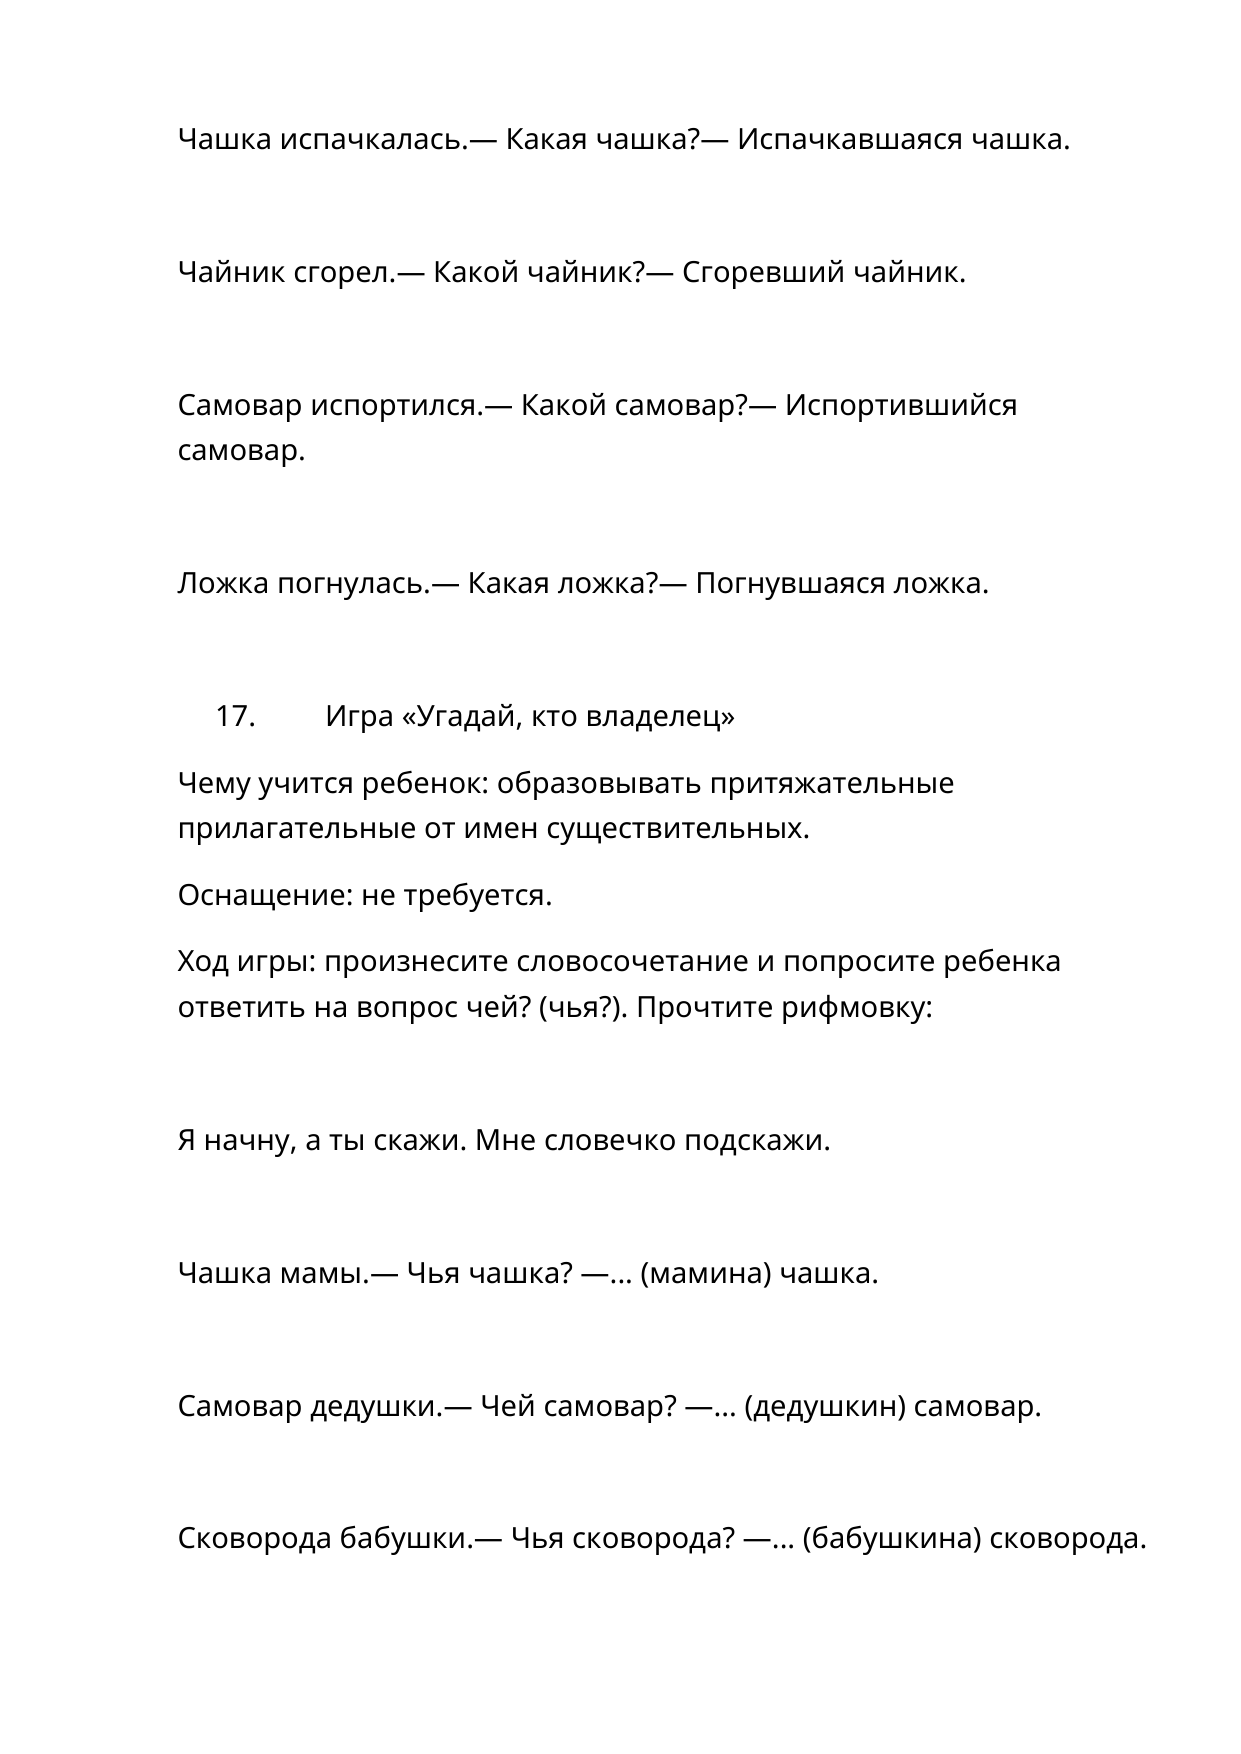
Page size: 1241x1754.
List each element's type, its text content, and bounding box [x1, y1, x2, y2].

text Чашка испачкалась.— Какая чашка?— Испачкавшаяся чашка. [177, 118, 1152, 158]
text Я начну, а ты скажи. Мне словечко подскажи. [177, 1119, 1152, 1159]
text Оснащение: не требуется. [177, 874, 1152, 914]
text Ложка погнулась.— Какая ложка?— Погнувшаяся ложка. [177, 562, 1152, 602]
text Чайник сгорел.— Какой чайник?— Сгоревший чайник. [177, 251, 1152, 291]
text Чему учится ребенок: образовывать притяжательные прилагательные от имен существительных. [177, 762, 1152, 847]
list Игра «Угадай, кто владелец» [215, 695, 1152, 735]
text Сковорода бабушки.— Чья сковорода? —... (бабушкина) сковорода. [177, 1518, 1152, 1557]
text Самовар дедушки.— Чей самовар? —... (дедушкин) самовар. [177, 1385, 1152, 1424]
text Ход игры: произнесите словосочетание и попросите ребенка ответить на вопрос чей? (чья?). Прочтите рифмовку: [177, 940, 1152, 1026]
text Чашка мамы.— Чья чашка? —... (мамина) чашка. [177, 1252, 1152, 1292]
text Самовар испортился.— Какой самовар?— Испортившийся самовар. [177, 384, 1152, 469]
